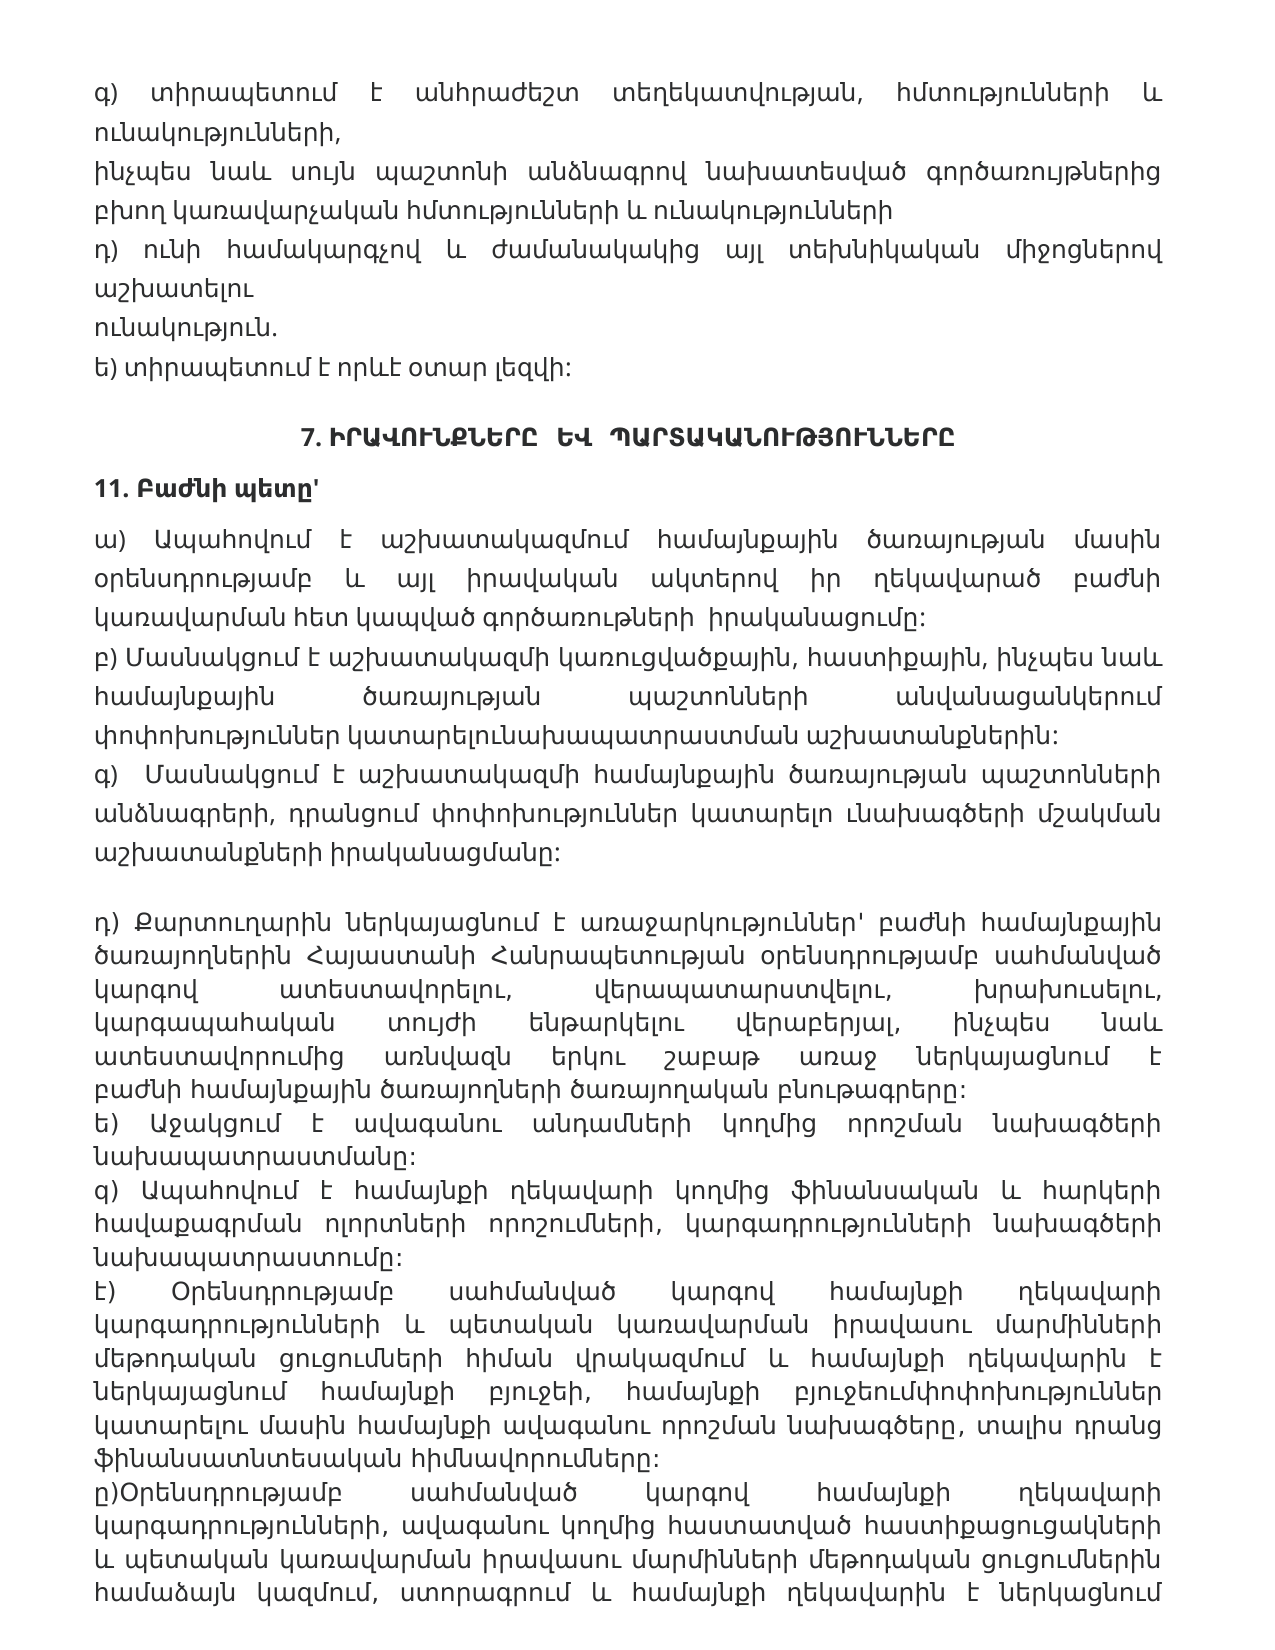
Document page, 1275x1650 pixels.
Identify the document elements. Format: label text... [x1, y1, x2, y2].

text 11. Բաժնի պետը' [94, 471, 1162, 505]
text գ) Մասնակցում է աշխատակազմի համայնքային ծառայության պաշտոնների անձնագրերի, դրանցում փոփոխություններ կատարելո ւնախագծերի մշակման աշխատանքների իրականացմանը: [94, 757, 1162, 869]
text դ) ունի համակարգչով և ժամանակակից այլ տեխնիկական միջոցներով աշխատելու [94, 232, 1162, 305]
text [94, 908, 1162, 1608]
text ա) Ապահովում է աշխատակազմում համայնքային ծառայության մասին օրենսդրությամբ և այլ իրավական ակտերով իր ղեկավարած բաժնի կառավարման հետ կապված գործառութների իրականացումը: [94, 522, 1162, 634]
text ե) տիրապետում է որևէ օտար լեզվի: [94, 349, 1162, 415]
text ունակություն. [94, 310, 1162, 344]
text գ) տիրապետում է անհրաժեշտ տեղեկատվության, հմտությունների և ունակությունների, [94, 75, 1162, 148]
text ինչպես նաև սույն պաշտոնի անձնագրով նախատեսված գործառույթներից բխող կառավարչական հմտությունների և ունակությունների [94, 153, 1162, 227]
text բ) Մասնակցում է աշխատակազմի կառուցվածքային, հաստիքային, ինչպես նաև համայնքային ծառայության պաշտոնների անվանացանկերում փոփոխություններ կատարելունախապատրաստման աշխատանքներին: [94, 639, 1162, 752]
text 7. ԻՐԱՎՈՒՆՔՆԵՐԸ ԵՎ ՊԱՐՏԱԿԱՆՈՒԹՅՈՒՆՆԵՐԸ [94, 419, 1162, 454]
